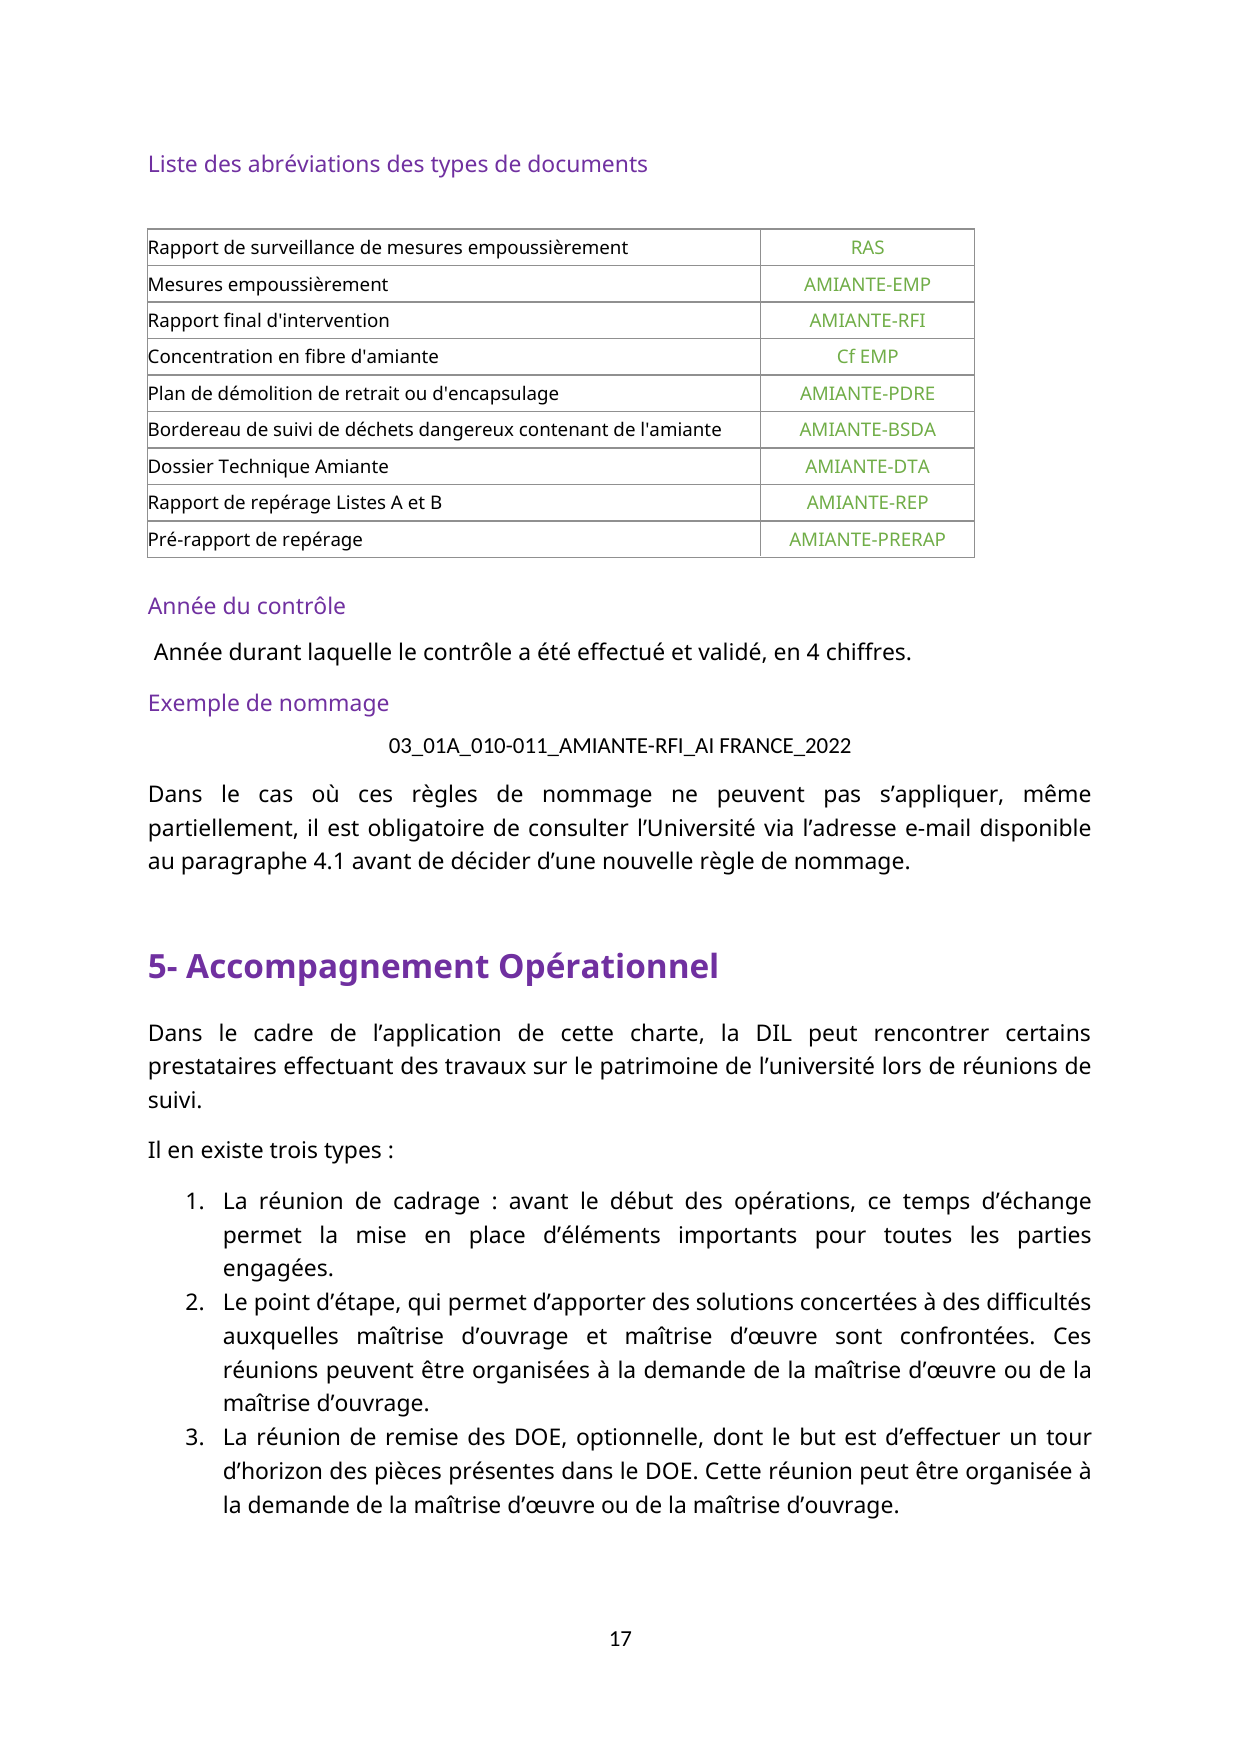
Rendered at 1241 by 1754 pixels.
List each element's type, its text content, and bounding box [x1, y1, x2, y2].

table_cell Rapport de repérage Listes A et B [148, 485, 760, 520]
table_cell AMIANTE-BSDA [761, 412, 974, 447]
list Le point d’étape, qui permet d’apporter des solutions concertées à des difficultés auxquelles maîtrise d’ouvrage et maîtrise d’œuvre sont confrontées. Ces réunions peuvent être organisées à la demande de la maîtrise d’œuvre ou de la maîtrise d’ouvrage. [185, 1286, 1093, 1419]
table_cell AMIANTE-PRERAP [761, 522, 974, 556]
text Dans le cadre de l’application de cette charte, la DIL peut rencontrer certains prestataires effectuant des travaux sur le patrimoine de l’université lors de réunions de suivi. [148, 1017, 1093, 1115]
text 5- Accompagnement Opérationnel [148, 943, 1093, 988]
table_cell AMIANTE-PDRE [761, 376, 974, 411]
table_cell AMIANTE-RFI [761, 303, 974, 338]
table_cell Plan de démolition de retrait ou d'encapsulage [148, 376, 760, 411]
table_cell Dossier Technique Amiante [148, 449, 760, 483]
text Année durant laquelle le contrôle a été effectué et validé, en 4 chiffres. [148, 636, 1093, 668]
subtitle Exemple de nommage [148, 687, 1093, 718]
subtitle Année du contrôle [148, 590, 1093, 621]
table_header Rapport de surveillance de mesures empoussièrement [148, 230, 760, 265]
table_header RAS [761, 230, 974, 265]
table_cell Cf EMP [761, 339, 974, 374]
table_cell Pré-rapport de repérage [148, 522, 760, 556]
table_cell Bordereau de suivi de déchets dangereux contenant de l'amiante [148, 412, 760, 447]
list La réunion de cadrage : avant le début des opérations, ce temps d’échange permet la mise en place d’éléments importants pour toutes les parties engagées. [185, 1185, 1093, 1284]
table_cell AMIANTE-DTA [761, 449, 974, 483]
text 03_01A_010-011_AMIANTE-RFI_AI FRANCE_2022 [148, 731, 1093, 759]
subtitle Liste des abréviations des types de documents [148, 148, 1093, 179]
table_cell Concentration en fibre d'amiante [148, 339, 760, 374]
table_cell Mesures empoussièrement [148, 266, 760, 301]
table_cell AMIANTE-REP [761, 485, 974, 520]
text Dans le cas où ces règles de nommage ne peuvent pas s’appliquer, même partiellement, il est obligatoire de consulter l’Université via l’adresse e-mail disponible au paragraphe 4.1 avant de décider d’une nouvelle règle de nommage. [148, 778, 1093, 877]
list La réunion de remise des DOE, optionnelle, dont le but est d’effectuer un tour d’horizon des pièces présentes dans le DOE. Cette réunion peut être organisée à la demande de la maîtrise d’œuvre ou de la maîtrise d’ouvrage. [185, 1421, 1093, 1520]
table_cell Rapport final d'intervention [148, 303, 760, 338]
text Il en existe trois types : [148, 1134, 1093, 1166]
table_cell AMIANTE-EMP [761, 266, 974, 301]
